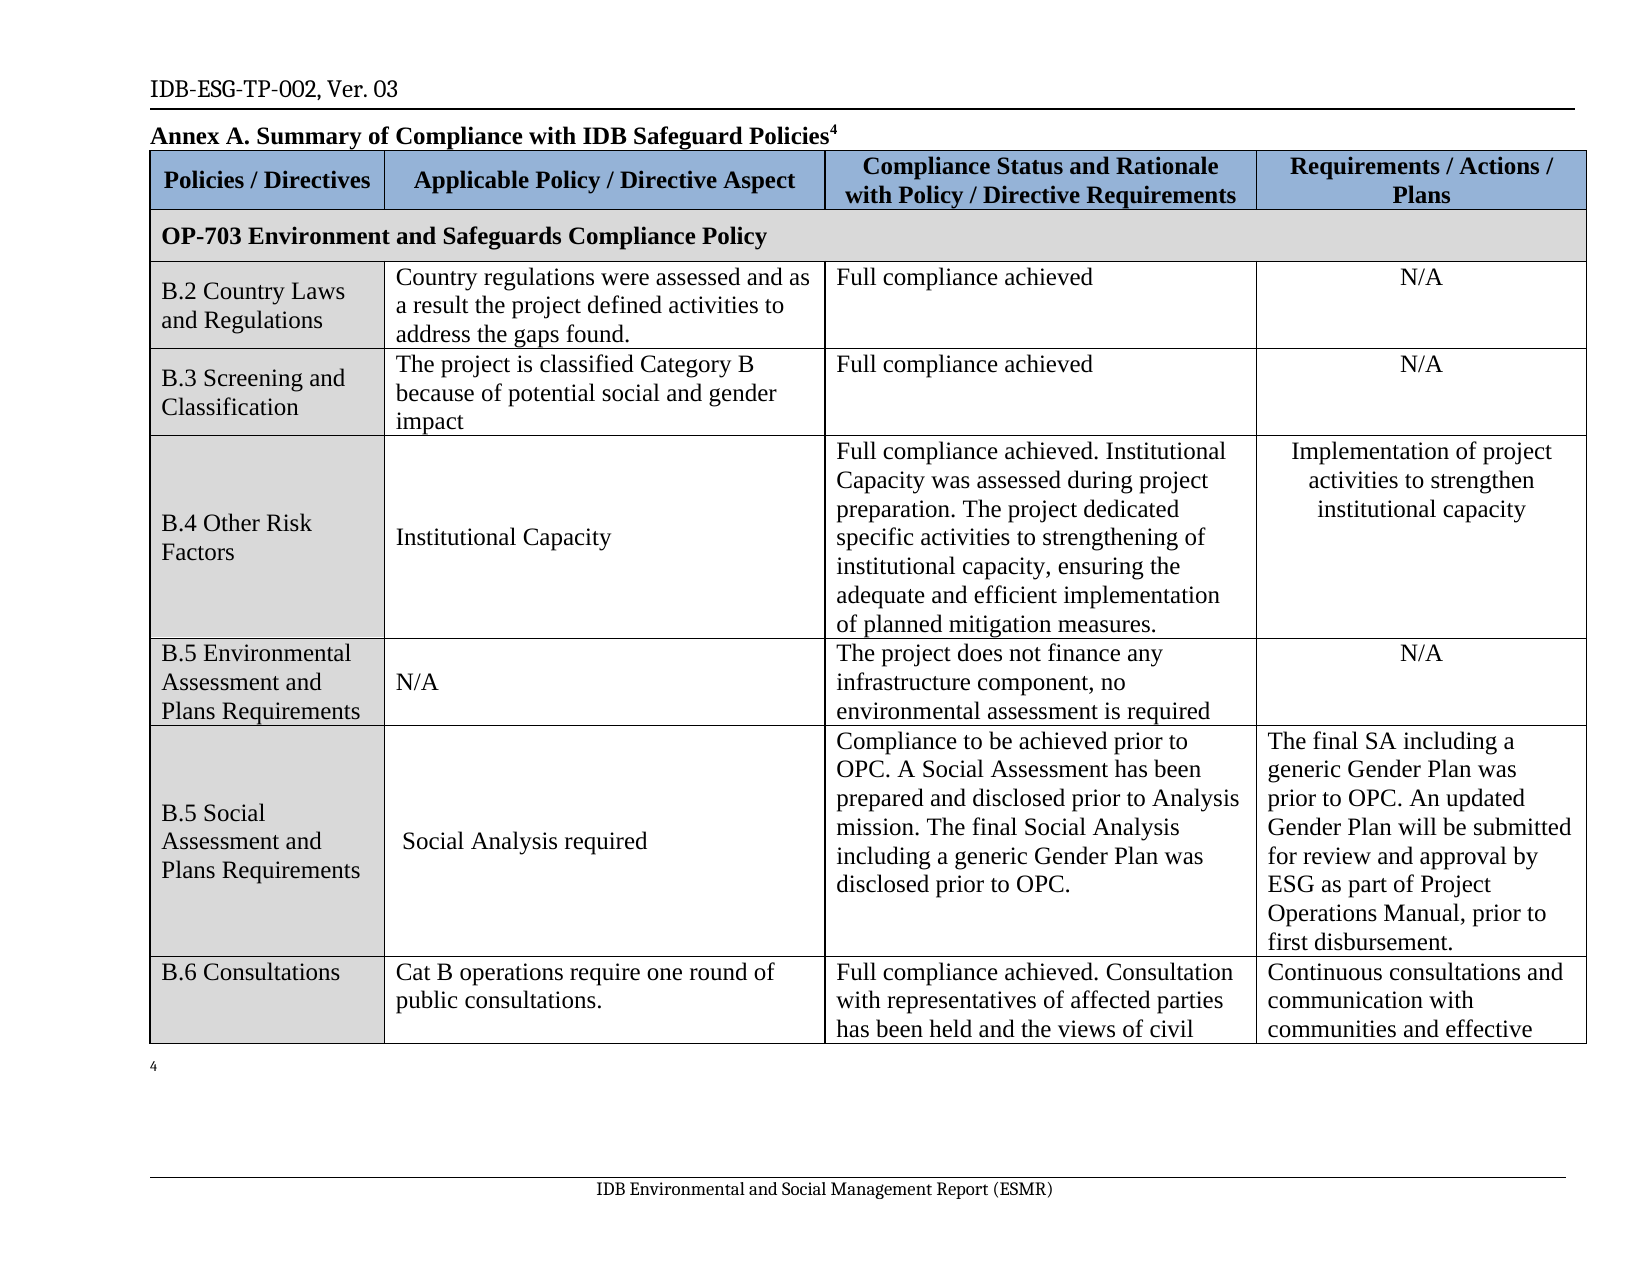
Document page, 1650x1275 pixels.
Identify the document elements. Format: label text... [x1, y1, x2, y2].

table_cell N/A [1257, 639, 1586, 725]
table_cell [385, 957, 824, 1043]
text Annex A. Summary of Compliance with IDB Safeguard Policies [150, 121, 1500, 150]
table_cell Full compliance achieved. Institutional Capacity was assessed during project preparation. The project dedicated specific activities to strengthening of institutional capacity, ensuring the adequate and efficient implementation of planned mitigation measures. [826, 436, 1256, 637]
table_cell Compliance to be achieved prior to OPC. A Social Assessment has been prepared and disclosed prior to Analysis mission. The final Social Analysis including a generic Gender Plan was disclosed prior to OPC. [826, 726, 1256, 956]
table_cell Institutional Capacity [385, 436, 824, 637]
table_cell Full compliance achieved [826, 262, 1256, 348]
table_cell B.5 Environmental Assessment and Plans Requirements [151, 639, 384, 725]
table_cell B.5 Social Assessment and Plans Requirements [151, 726, 384, 956]
table_cell The final SA including a generic Gender Plan was prior to OPC. An updated Gender Plan will be submitted for review and approval by ESG as part of Project Operations Manual, prior to first disbursement. [1257, 726, 1586, 956]
table_header Applicable Policy / Directive Aspect [385, 151, 824, 209]
table_header Requirements / Actions / Plans [1257, 151, 1586, 209]
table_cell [826, 957, 1256, 1043]
table_cell OP-703 Environment and Safeguards Compliance Policy [151, 210, 1586, 261]
table_cell N/A [385, 639, 824, 725]
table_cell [1257, 957, 1586, 1043]
table_cell B.2 Country Laws and Regulations [151, 262, 384, 348]
table_cell The project is classified Category B because of potential social and gender impact [385, 349, 824, 435]
table_cell B.6 Consultations [151, 957, 384, 1043]
table_cell B.3 Screening and Classification [151, 349, 384, 435]
table_cell Implementation of project activities to strengthen institutional capacity [1257, 436, 1586, 637]
table_cell The project does not finance any infrastructure component, no environmental assessment is required [826, 639, 1256, 725]
table_cell N/A [1257, 349, 1586, 435]
table_cell Country regulations were assessed and as a result the project defined activities to address the gaps found. [385, 262, 824, 348]
table_cell Social Analysis required [385, 726, 824, 956]
table_header Compliance Status and Rationale with Policy / Directive Requirements [826, 151, 1256, 209]
table_header Policies / Directives [151, 151, 384, 209]
table_cell N/A [1257, 262, 1586, 348]
table_cell B.4 Other Risk Factors [151, 436, 384, 637]
table_cell Full compliance achieved [826, 349, 1256, 435]
